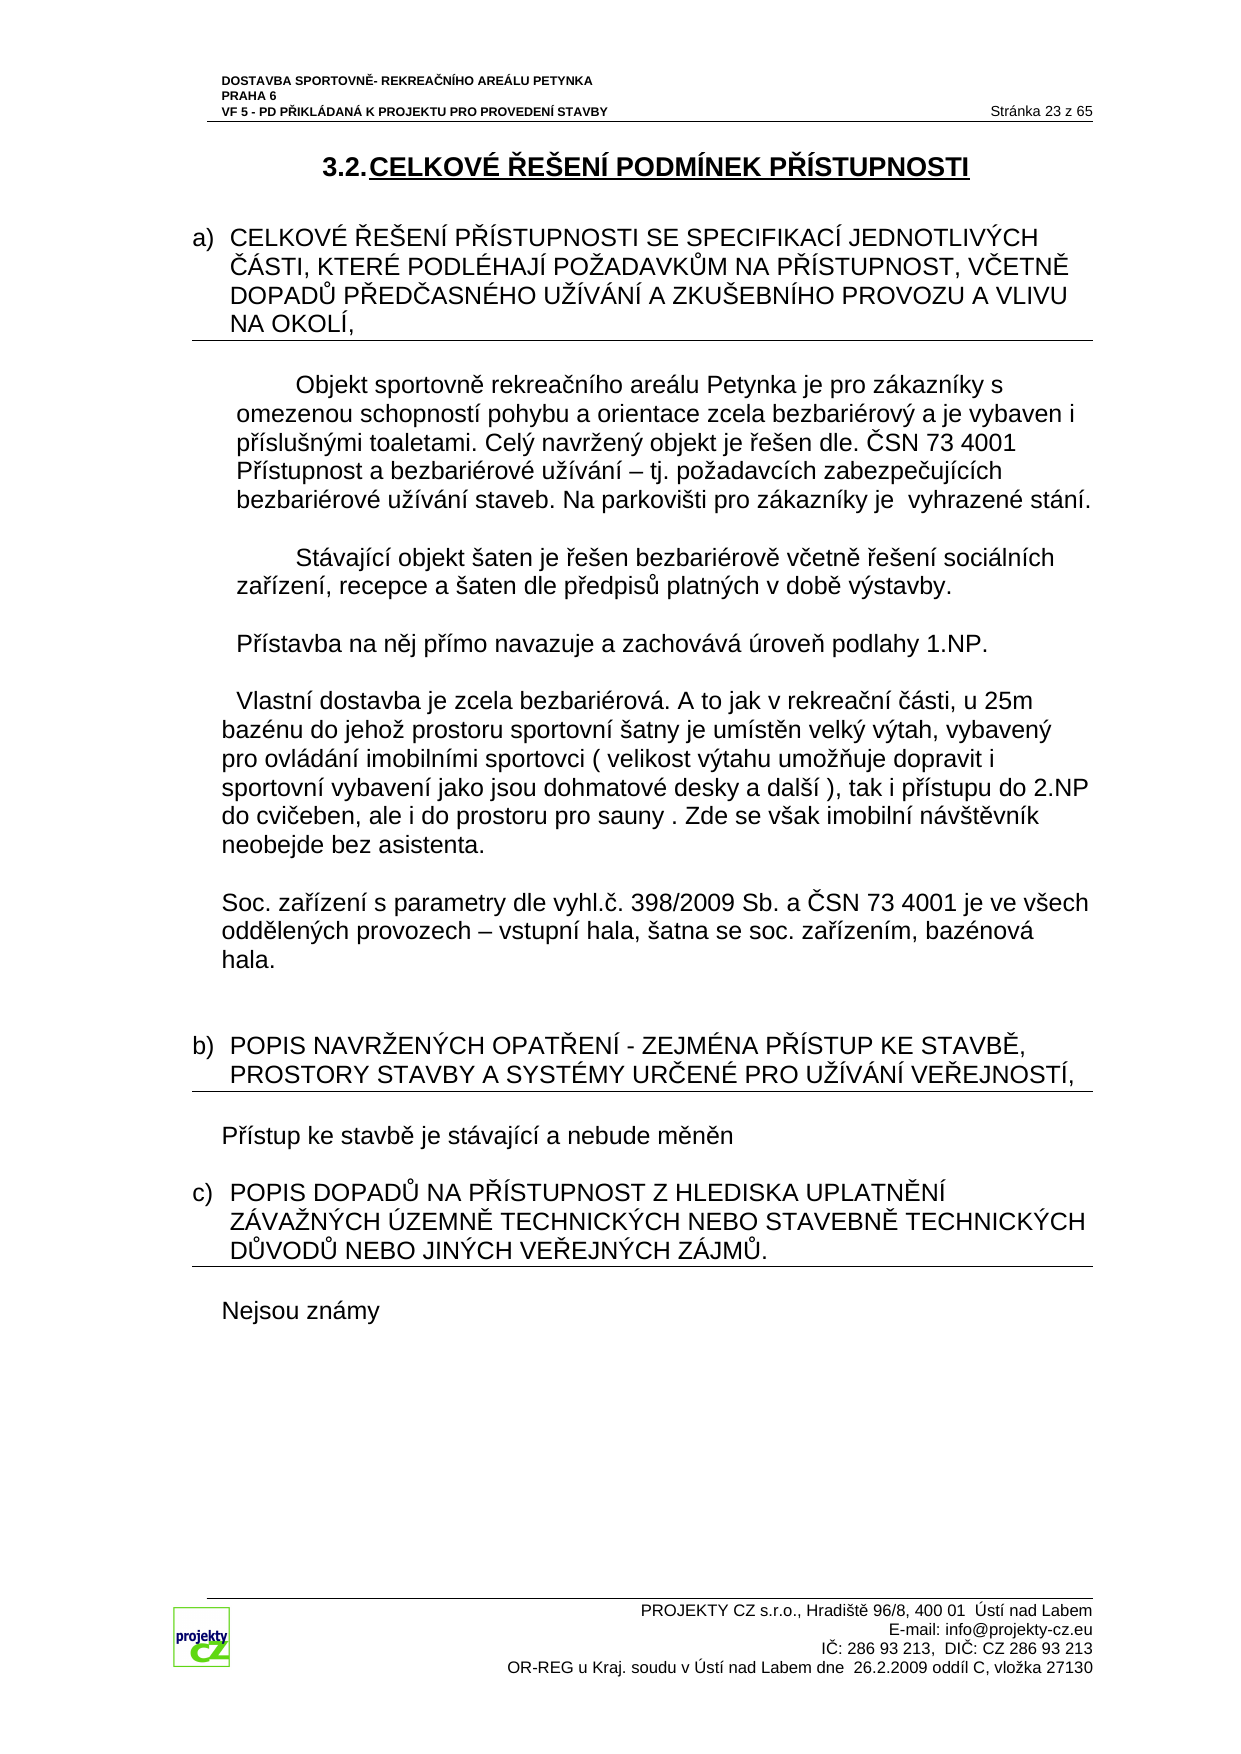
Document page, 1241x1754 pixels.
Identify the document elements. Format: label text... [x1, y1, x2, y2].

text Vlastní dostavba je zcela bezbariérová. A to jak v rekreační části, u 25m bazénu do jehož prostoru sportovní šatny je umístěn velký výtah, vybavený pro ovládání imobilními sportovci ( velikost výtahu umožňuje dopravit i sportovní vybavení jako jsou dohmatové desky a další ), tak i přístupu do 2.NP do cvičeben, ale i do prostoru pro sauny . Zde se však imobilní návštěvník neobejde bez asistenta. [221, 686, 1093, 859]
subtitle CELKOVÉ ŘEŠENÍ PODMÍNEK PŘÍSTUPNOSTI [307, 151, 1093, 182]
text Objekt sportovně rekreačního areálu Petynka je pro zákazníky s omezenou schopností pohybu a orientace zcela bezbariérový a je vybaven i příslušnými toaletami. Celý navržený objekt je řešen dle. ČSN 73 4001 Přístupnost a bezbariérové užívání – tj. požadavcích zabezpečujících bezbariérové užívání staveb. Na parkovišti pro zákazníky je vyhrazené stání. [236, 370, 1093, 514]
subtitle CELKOVÉ ŘEŠENÍ PŘÍSTUPNOSTI SE SPECIFIKACÍ JEDNOTLIVÝCH ČÁSTI, KTERÉ PODLÉHAJÍ POŽADAVKŮM NA PŘÍSTUPNOST, VČETNĚ DOPADŮ PŘEDČASNÉHO UŽÍVÁNÍ A ZKUŠEBNÍHO PROVOZU A VLIVU NA OKOLÍ, [192, 223, 1093, 340]
subtitle POPIS NAVRŽENÝCH OPATŘENÍ - ZEJMÉNA PŘÍSTUP KE STAVBĚ, PROSTORY STAVBY A SYSTÉMY URČENÉ PRO UŽÍVÁNÍ VEŘEJNOSTÍ, [192, 1031, 1093, 1091]
text Nejsou známy [207, 1296, 1093, 1325]
subtitle POPIS DOPADŮ NA PŘÍSTUPNOST Z HLEDISKA UPLATNĚNÍ ZÁVAŽNÝCH ÚZEMNĚ TECHNICKÝCH NEBO STAVEBNĚ TECHNICKÝCH DŮVODŮ NEBO JINÝCH VEŘEJNÝCH ZÁJMŮ. [192, 1178, 1093, 1266]
picture [170, 1605, 233, 1670]
text Přístavba na něj přímo navazuje a zachovává úroveň podlahy 1.NP. [221, 629, 1093, 657]
text Soc. zařízení s parametry dle vyhl.č. 398/2009 Sb. a ČSN 73 4001 je ve všech oddělených provozech – vstupní hala, šatna se soc. zařízením, bazénová hala. [221, 887, 1093, 974]
text Přístup ke stavbě je stávající a nebude měněn [207, 1121, 1093, 1149]
text Stávající objekt šaten je řešen bezbariérově včetně řešení sociálních zařízení, recepce a šaten dle předpisů platných v době výstavby. [236, 542, 1093, 600]
